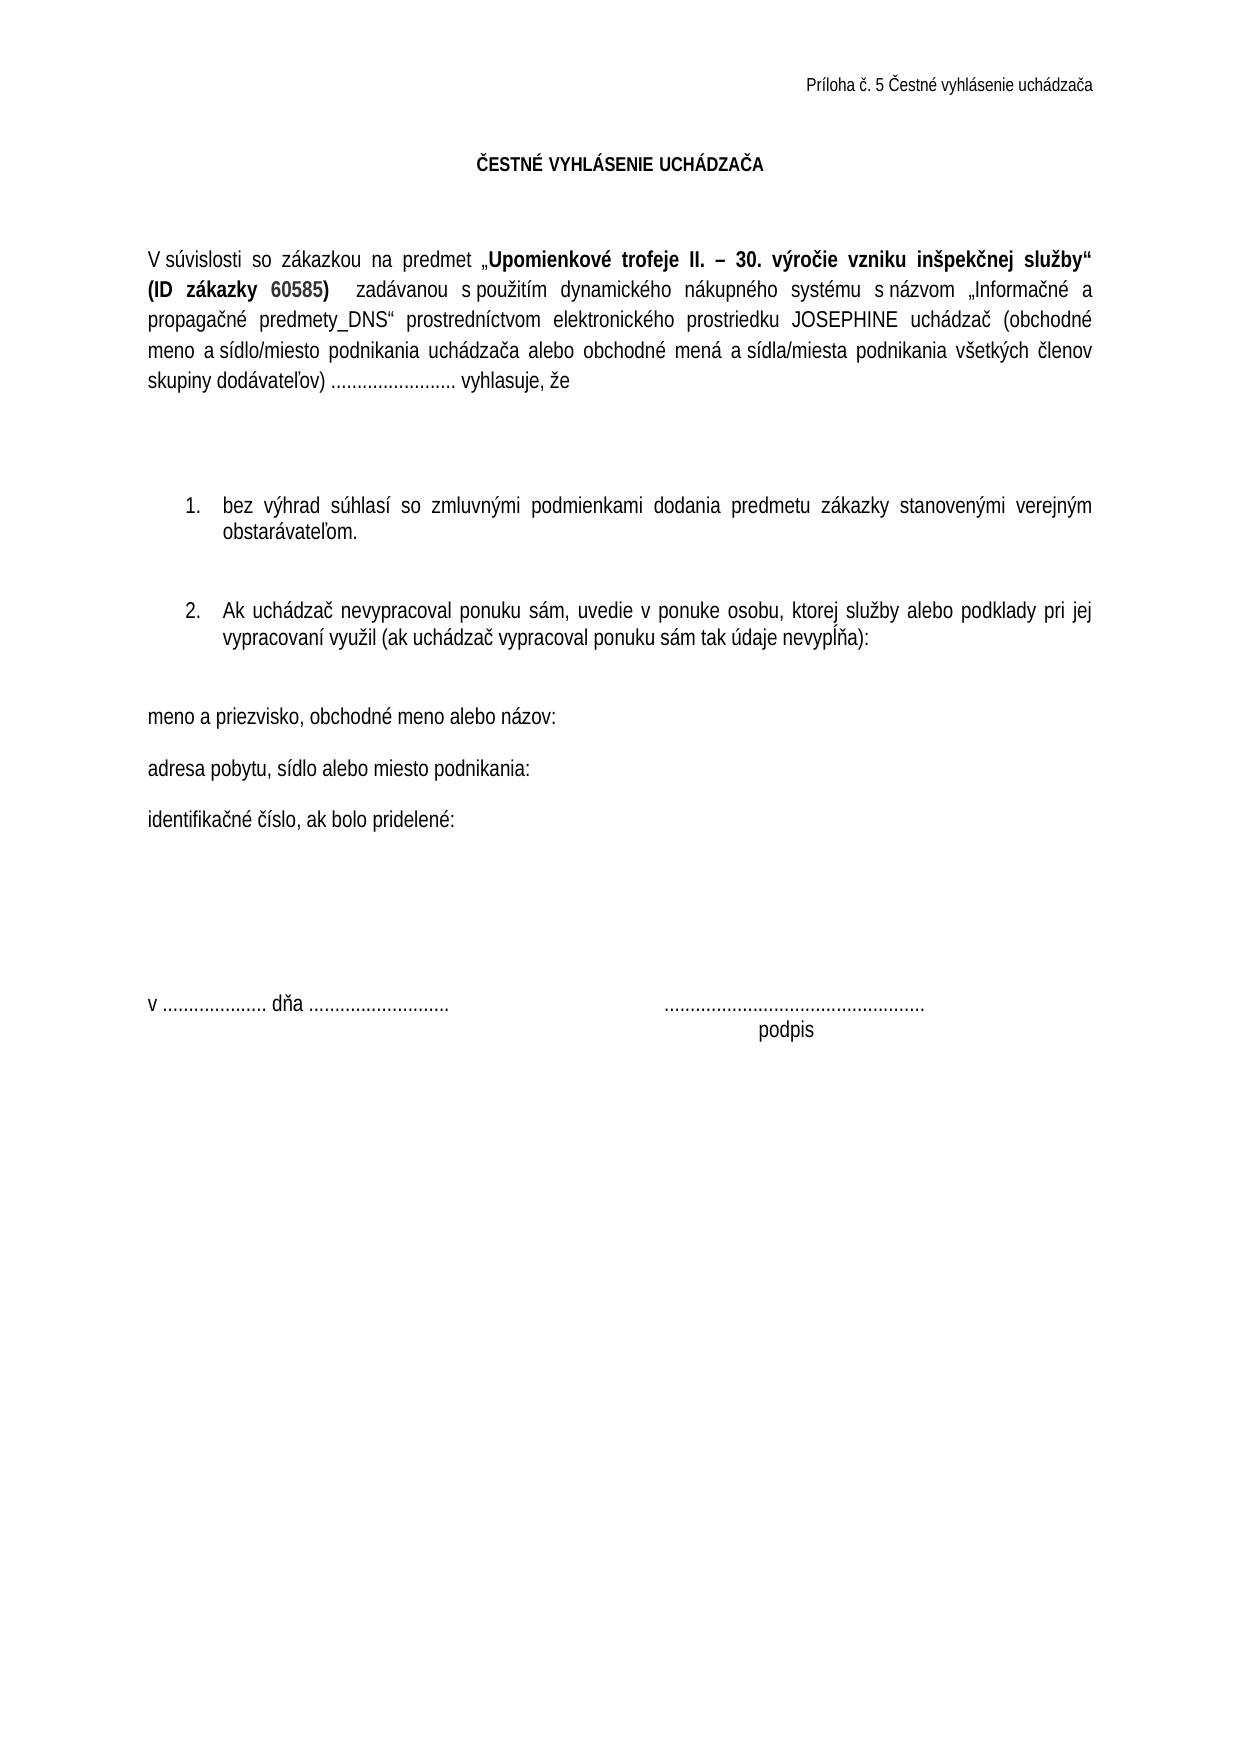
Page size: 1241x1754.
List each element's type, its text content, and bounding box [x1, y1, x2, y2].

list Ak uchádzač nevypracoval ponuku sám, uvedie v ponuke osobu, ktorej služby alebo podklady pri jej vypracovaní využil (ak uchádzač vypracoval ponuku sám tak údaje nevypĺňa): [185, 597, 1093, 650]
text identifikačné číslo, ak bolo pridelené: [148, 806, 1093, 832]
list bez výhrad súhlasí so zmluvnými podmienkami dodania predmetu zákazky stanovenými verejným obstarávateľom. [185, 492, 1093, 544]
text V súvislosti so zákazkou na predmet „Upomienkové trofeje II. – 30. výročie vzniku inšpekčnej služby“ (ID zákazky 60585) zadávanou s použitím dynamického nákupného systému s názvom „Informačné a propagačné predmety_DNS“ prostredníctvom elektronického prostriedku JOSEPHINE uchádzač (obchodné meno a sídlo/miesto podnikania uchádzača alebo obchodné mená a sídla/miesta podnikania všetkých členov skupiny dodávateľov) ........................ vyhlasuje, že [148, 246, 1093, 393]
text podpis [148, 1016, 1093, 1043]
text v .................... dňa ........................... .................................................. [148, 990, 1093, 1016]
text meno a priezvisko, obchodné meno alebo názov: [148, 703, 1093, 729]
subtitle čestné vyhlásenie uchádzača [148, 148, 1093, 176]
text adresa pobytu, sídlo alebo miesto podnikania: [148, 755, 1093, 782]
